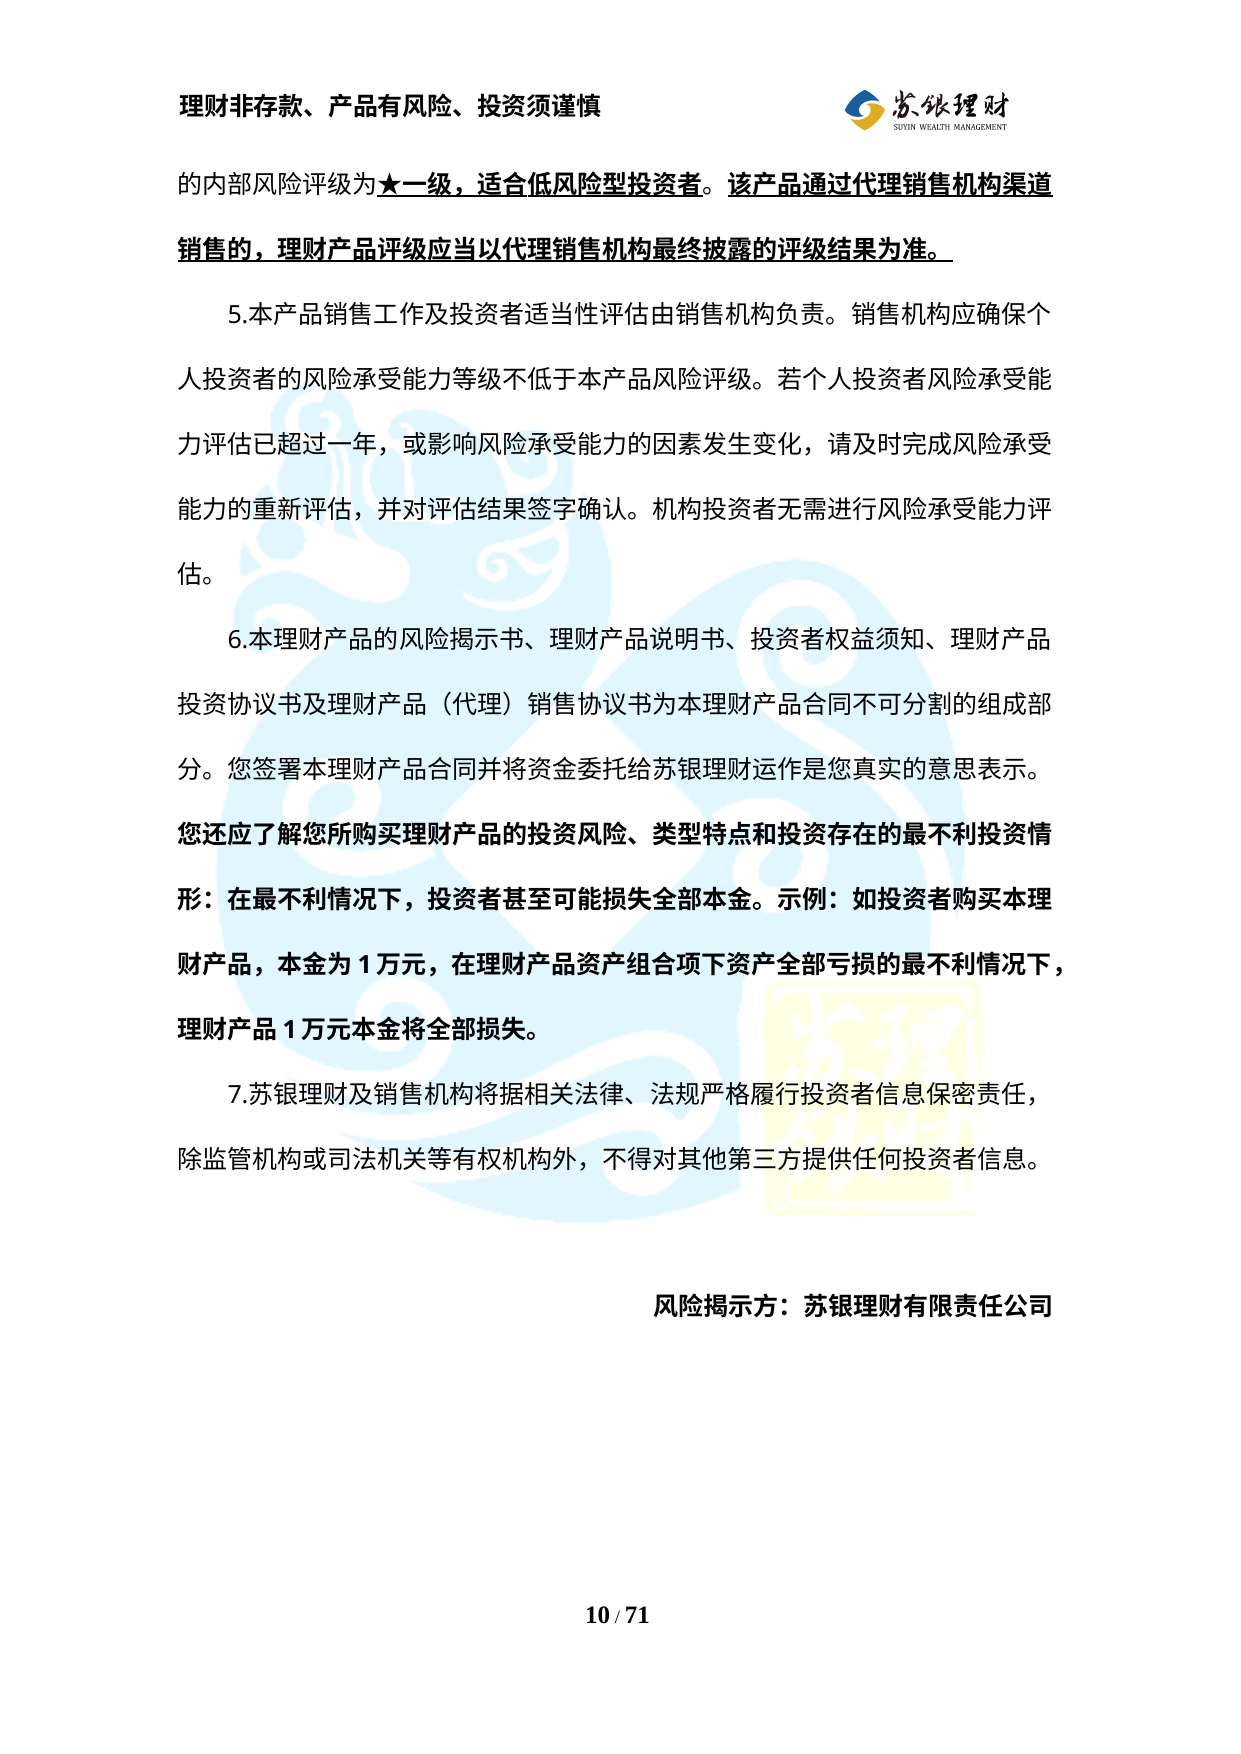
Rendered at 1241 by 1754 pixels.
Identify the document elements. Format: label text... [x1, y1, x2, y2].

picture [820, 73, 1039, 143]
text 4.本理财产品类型为固定收益类、公募、开放式，产品管理人对本理财产品的内部风险评级为★一级，适合低风险型投资者。该产品通过代理销售机构渠道销售的，理财产品评级应当以代理销售机构最终披露的评级结果为准。 [177, 150, 1053, 280]
text 5.本产品销售工作及投资者适当性评估由销售机构负责。销售机构应确保个人投资者的风险承受能力等级不低于本产品风险评级。若个人投资者风险承受能力评估已超过一年，或影响风险承受能力的因素发生变化，请及时完成风险承受能力的重新评估，并对评估结果签字确认。机构投资者无需进行风险承受能力评估。 [177, 280, 1053, 605]
text 风险揭示方：苏银理财有限责任公司 [221, 1272, 1053, 1337]
text 6.本理财产品的风险揭示书、理财产品说明书、投资者权益须知、理财产品投资协议书及理财产品（代理）销售协议书为本理财产品合同不可分割的组成部分。您签署本理财产品合同并将资金委托给苏银理财运作是您真实的意思表示。您还应了解您所购买理财产品的投资风险、类型特点和投资存在的最不利投资情形：在最不利情况下，投资者甚至可能损失全部本金。示例：如投资者购买本理财产品，本金为1万元，在理财产品资产组合项下资产全部亏损的最不利情况下，理财产品1万元本金将全部损失。 [177, 605, 1053, 1060]
text 7.苏银理财及销售机构将据相关法律、法规严格履行投资者信息保密责任，除监管机构或司法机关等有权机构外，不得对其他第三方提供任何投资者信息。 [177, 1060, 1053, 1190]
